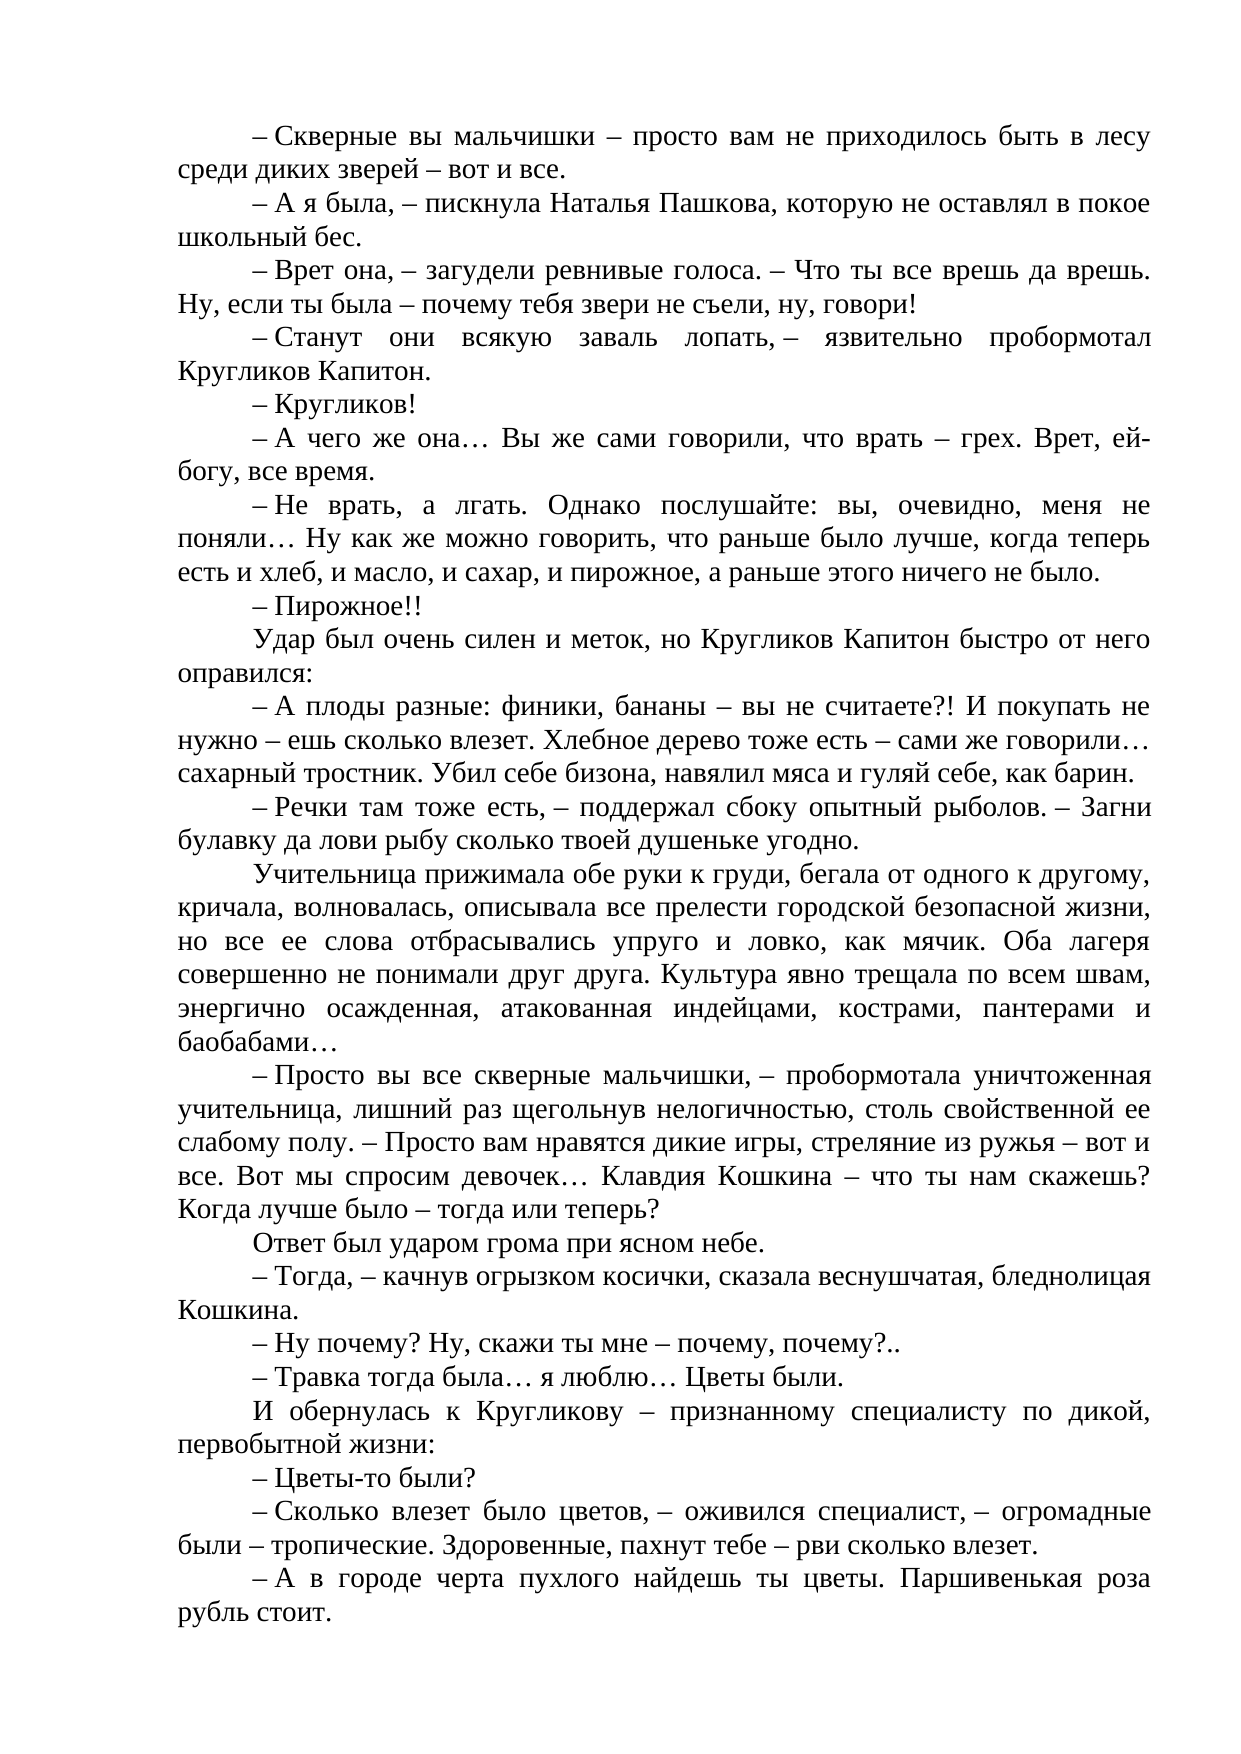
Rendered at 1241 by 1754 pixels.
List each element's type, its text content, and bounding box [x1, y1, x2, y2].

text – Тогда, – качнув огрызком косички, сказала веснушчатая, бледнолицая Кошкина. [177, 1258, 1152, 1326]
text – А чего же она… Вы же сами говорили, что врать – грех. Врет, ей-богу, все время. [177, 420, 1152, 487]
text – Врет она, – загудели ревнивые голоса. – Что ты все врешь да врешь. Ну, если ты была – почему тебя звери не съели, ну, говори! [177, 252, 1152, 319]
text – Кругликов! [177, 386, 1152, 420]
text – Травка тогда была… я люблю… Цветы были. [177, 1359, 1152, 1393]
text – Не врать, а лгать. Однако послушайте: вы, очевидно, меня не поняли… Ну как же можно говорить, что раньше было лучше, когда теперь есть и хлеб, и масло, и сахар, и пирожное, а раньше этого ничего не было. [177, 487, 1152, 588]
text – А плоды разные: финики, бананы – вы не считаете?! И покупать не нужно – ешь сколько влезет. Хлебное дерево тоже есть – сами же говорили… сахарный тростник. Убил себе бизона, навялил мяса и гуляй себе, как барин. [177, 688, 1152, 789]
text – Просто вы все скверные мальчишки, – пробормотала уничтоженная учительница, лишний раз щегольнув нелогичностью, столь свойственной ее слабому полу. – Просто вам нравятся дикие игры, стреляние из ружья – вот и все. Вот мы спросим девочек… Клавдия Кошкина – что ты нам скажешь? Когда лучше было – тогда или теперь? [177, 1057, 1152, 1225]
text – А в городе черта пухлого найдешь ты цветы. Паршивенькая роза рубль стоит. [177, 1560, 1152, 1627]
text – А я была, – пискнула Наталья Пашкова, которую не оставлял в покое школьный бес. [177, 185, 1152, 252]
text – Сколько влезет было цветов, – оживился специалист, – огромадные были – тропические. Здоровенные, пахнут тебе – рви сколько влезет. [177, 1493, 1152, 1560]
text – Цветы-то были? [177, 1460, 1152, 1493]
text Ответ был ударом грома при ясном небе. [177, 1225, 1152, 1258]
text Учительница прижимала обе руки к груди, бегала от одного к другому, кричала, волновалась, описывала все прелести городской безопасной жизни, но все ее слова отбрасывались упруго и ловко, как мячик. Оба лагеря совершенно не понимали друг друга. Культура явно трещала по всем швам, энергично осажденная, атакованная индейцами, кострами, пантерами и баобабами… [177, 856, 1152, 1057]
text И обернулась к Кругликову – признанному специалисту по дикой, первобытной жизни: [177, 1393, 1152, 1460]
text – Скверные вы мальчишки – просто вам не приходилось быть в лесу среди диких зверей – вот и все. [177, 118, 1152, 185]
text Удар был очень силен и меток, но Кругликов Капитон быстро от него оправился: [177, 621, 1152, 688]
text – Речки там тоже есть, – поддержал сбоку опытный рыболов. – Загни булавку да лови рыбу сколько твоей душеньке угодно. [177, 789, 1152, 856]
text – Станут они всякую заваль лопать, – язвительно пробормотал Кругликов Капитон. [177, 319, 1152, 386]
text – Ну почему? Ну, скажи ты мне – почему, почему?.. [177, 1326, 1152, 1359]
text – Пирожное!! [177, 588, 1152, 621]
